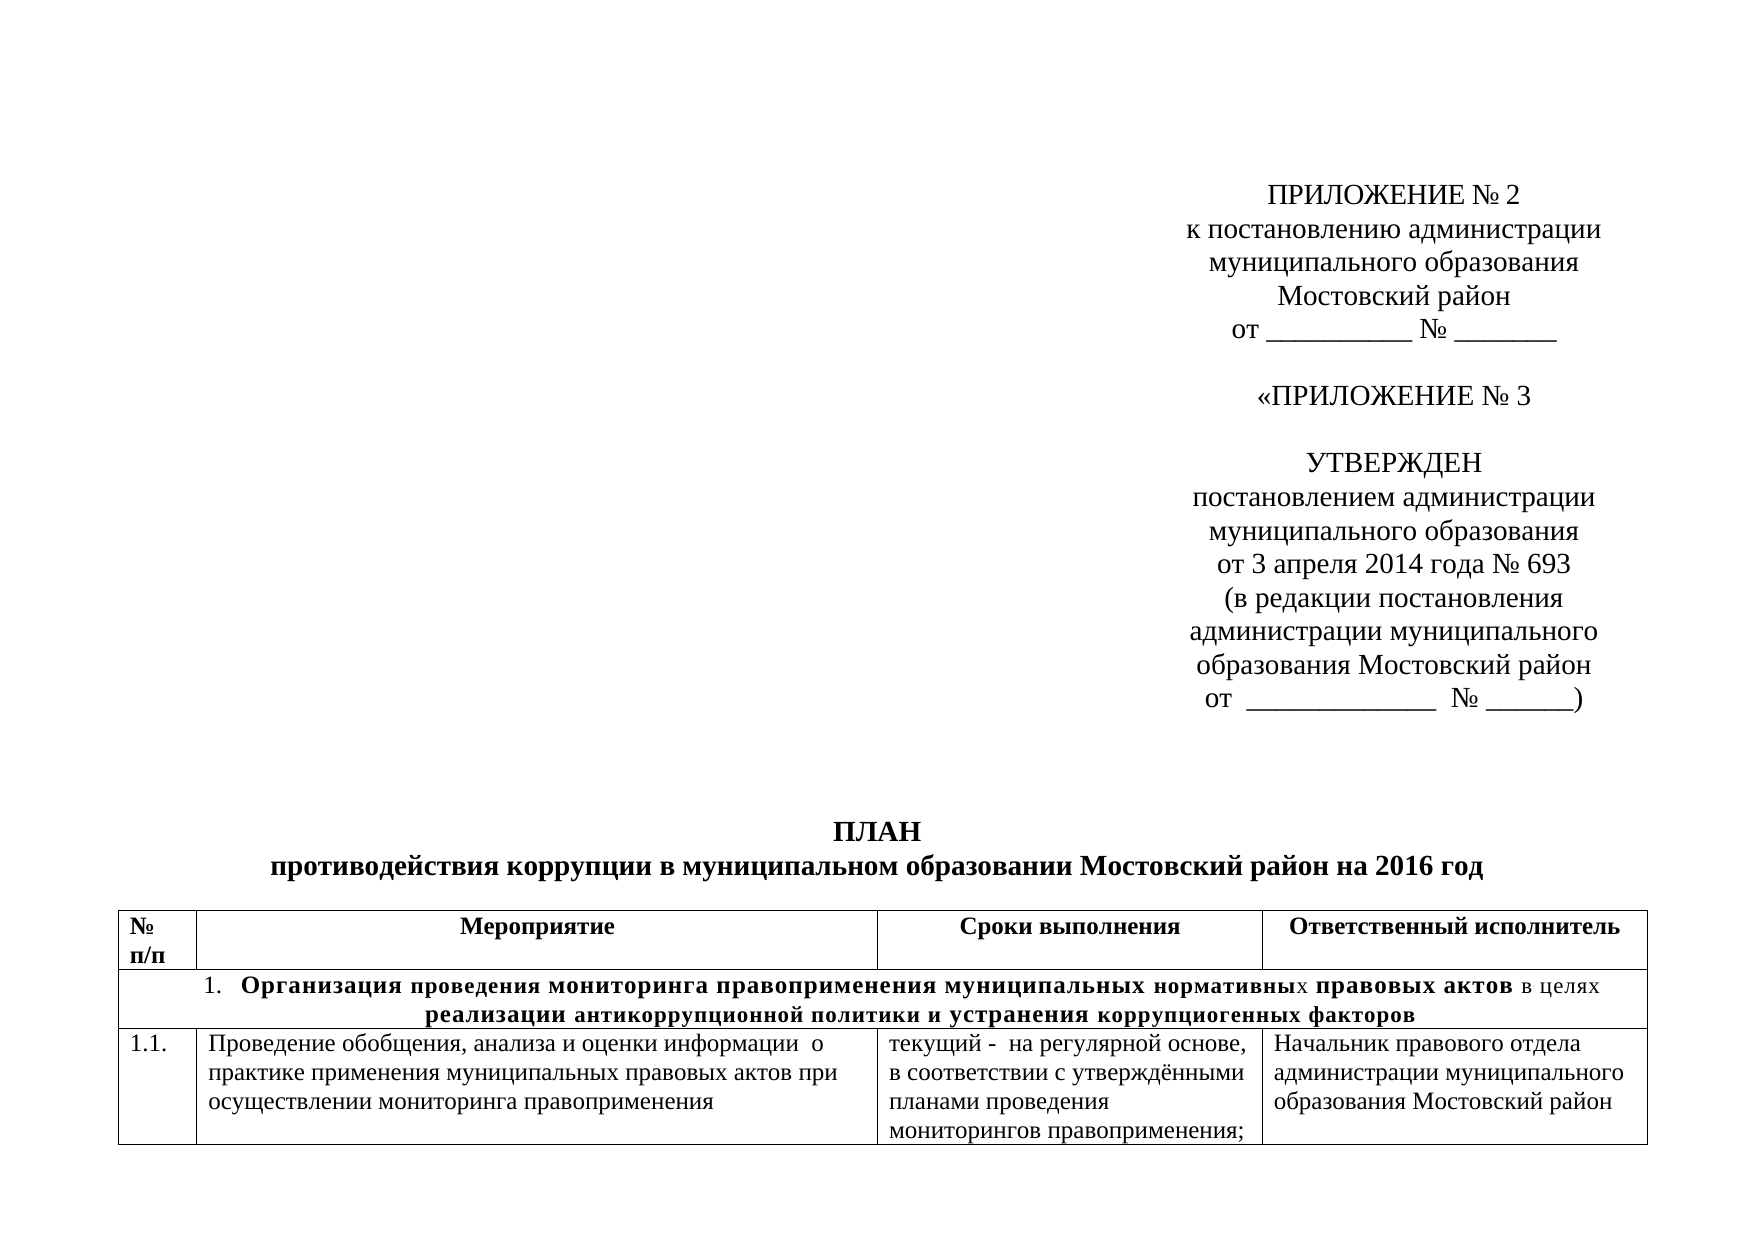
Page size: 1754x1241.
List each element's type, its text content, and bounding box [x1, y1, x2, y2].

text муниципального образования [1152, 513, 1636, 546]
table_cell 1.1. [119, 1029, 196, 1143]
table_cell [878, 1029, 1262, 1143]
text Мостовский район [118, 278, 1636, 311]
table_header Сроки выполнения [878, 911, 1262, 969]
text от __________ № _______ [118, 311, 1636, 345]
table_header Мероприятие [197, 911, 877, 969]
text от 3 апреля 2014 года № 693 [1152, 546, 1636, 580]
table_header Ответственный исполнитель [1263, 911, 1647, 969]
text (в редакции постановления администрации муниципального образования Мостовский район [1152, 580, 1636, 680]
table_header № п/п [119, 911, 196, 969]
text УТВЕРЖДЕН [1152, 446, 1636, 479]
text к постановлению администрации [118, 211, 1636, 244]
text муниципального образования [118, 244, 1636, 278]
text «ПРИЛОЖЕНИЕ № 3 [1152, 378, 1636, 412]
text противодействия коррупции в муниципальном образовании Мостовский район на 2016 год [118, 848, 1636, 882]
text ПРИЛОЖЕНИЕ № 2 [118, 177, 1636, 211]
text постановлением администрации [1152, 479, 1636, 513]
text от _____________ № ______) [1152, 680, 1636, 714]
text ПЛАН [118, 814, 1636, 848]
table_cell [197, 1029, 877, 1143]
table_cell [1263, 1029, 1647, 1143]
table_cell Организация проведения мониторинга правоприменения муниципальных нормативных правовых актов в целях реализации антикоррупционной политики и устранения коррупциогенных факторов [119, 970, 1647, 1027]
